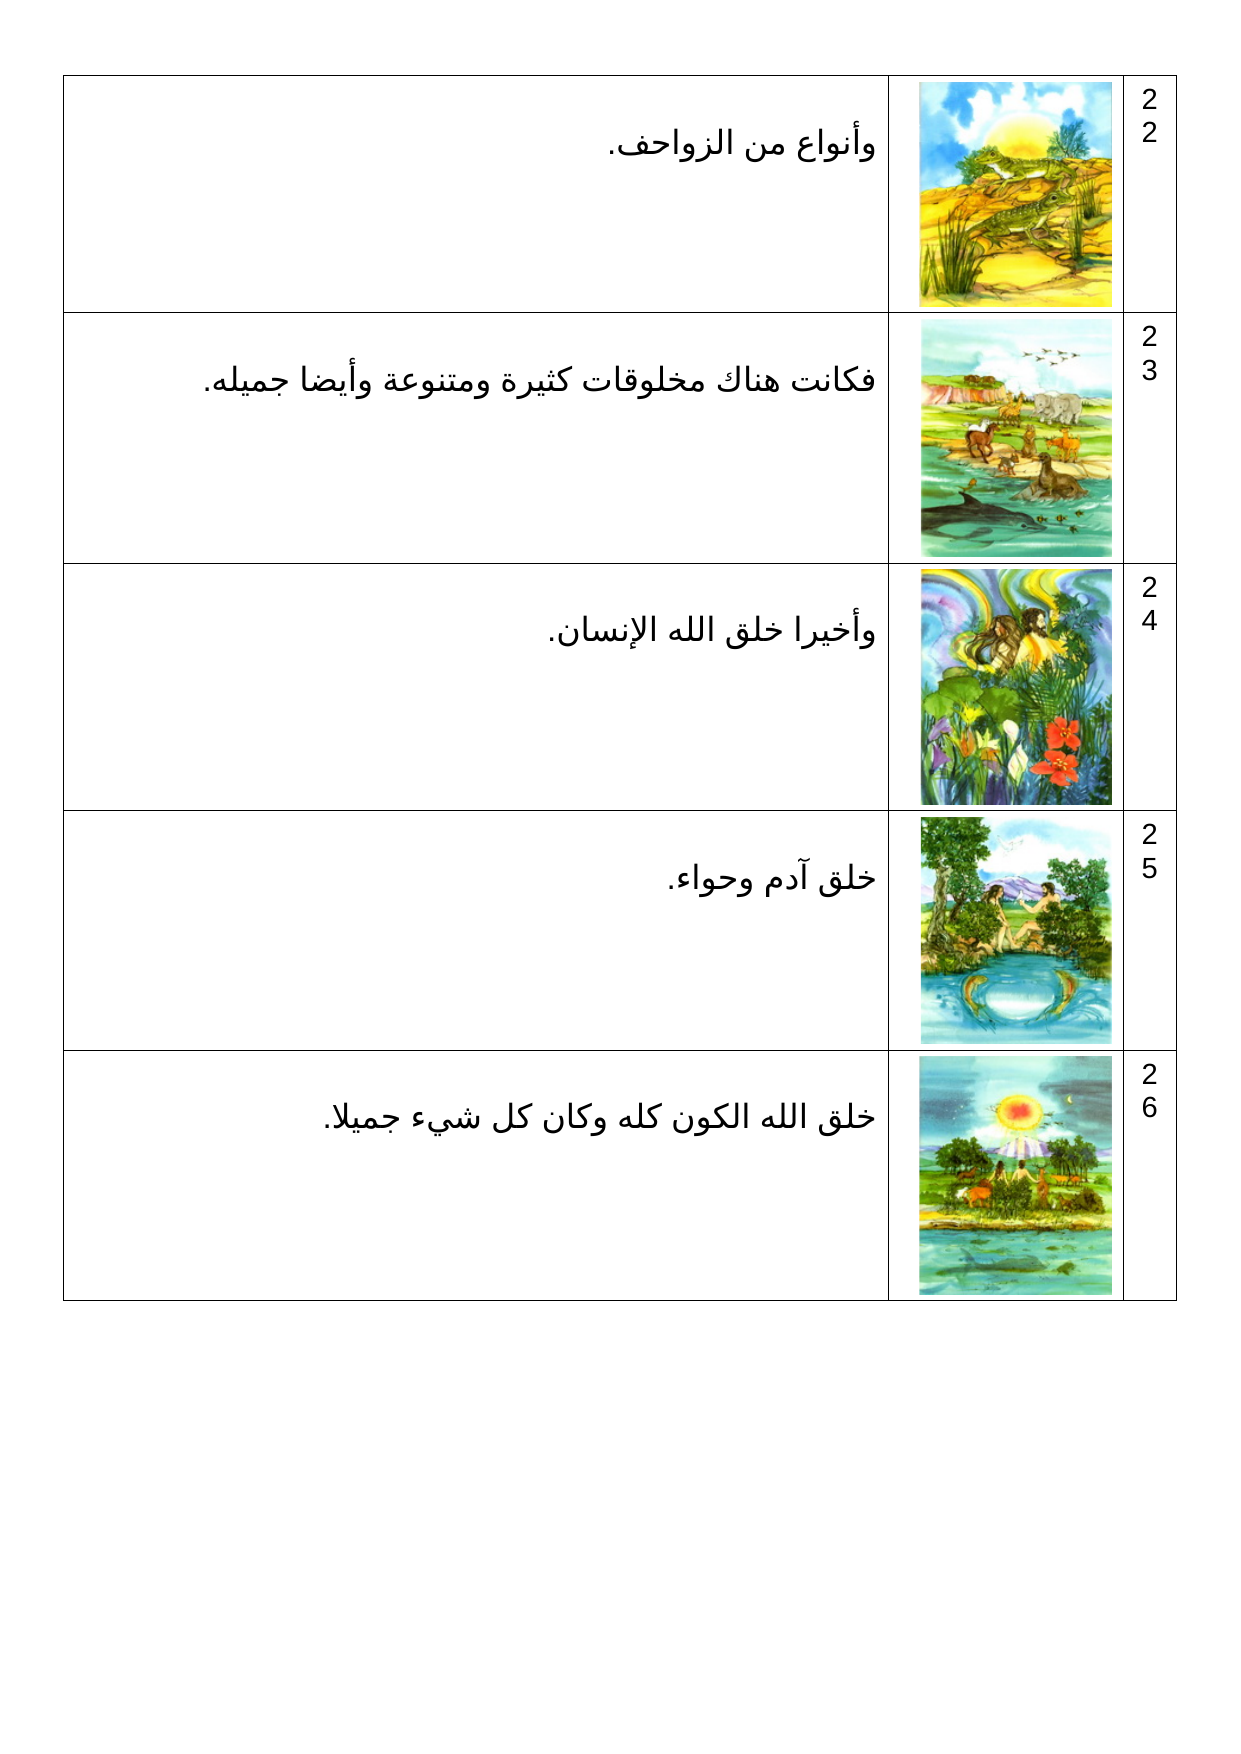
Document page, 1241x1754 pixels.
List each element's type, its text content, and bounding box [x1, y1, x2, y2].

table_cell 22 [1124, 76, 1176, 312]
table_cell خلق الله الكون كله وكان كل شيء جميلا. [64, 1051, 888, 1300]
picture [920, 569, 1112, 805]
picture [919, 1056, 1112, 1295]
picture [919, 82, 1112, 307]
table_cell [889, 564, 1123, 810]
table_cell وأخيرا خلق الله الإنسان. [64, 564, 888, 810]
table_cell [889, 1051, 1123, 1300]
table_cell 26 [1124, 1051, 1176, 1300]
table_cell 23 [1124, 313, 1176, 563]
picture [920, 319, 1112, 557]
table_cell 24 [1124, 564, 1176, 810]
table_cell وأنواع من الزواحف. [64, 76, 888, 312]
table_cell 25 [1124, 811, 1176, 1050]
table_cell [889, 811, 1123, 1050]
table_cell [889, 76, 1123, 312]
table_cell [889, 313, 1123, 563]
table_cell خلق آدم وحواء. [64, 811, 888, 1050]
picture [920, 817, 1112, 1044]
table_cell فكانت هناك مخلوقات كثيرة ومتنوعة وأيضا جميله. [64, 313, 888, 563]
